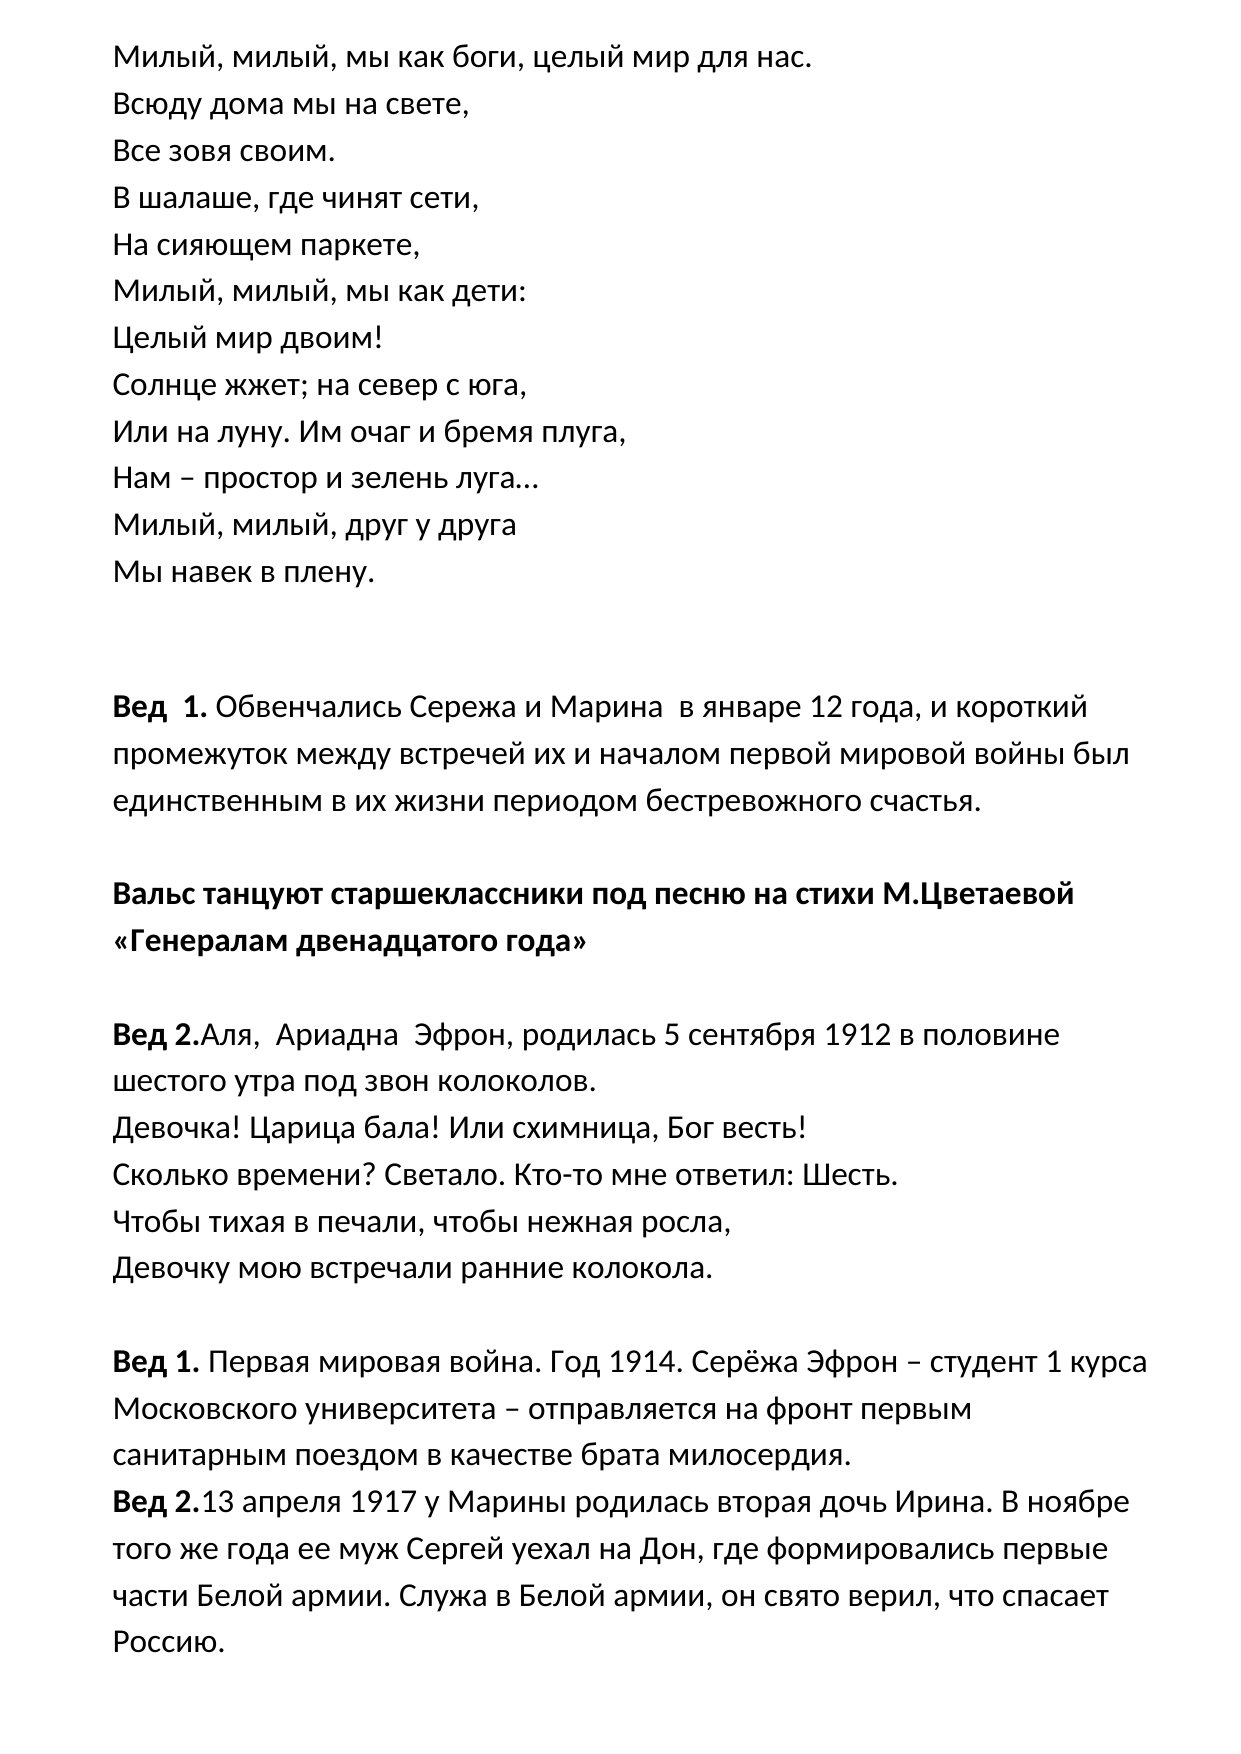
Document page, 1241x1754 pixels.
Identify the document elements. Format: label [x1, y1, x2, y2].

text [112, 685, 1152, 1708]
text [112, 35, 1152, 591]
